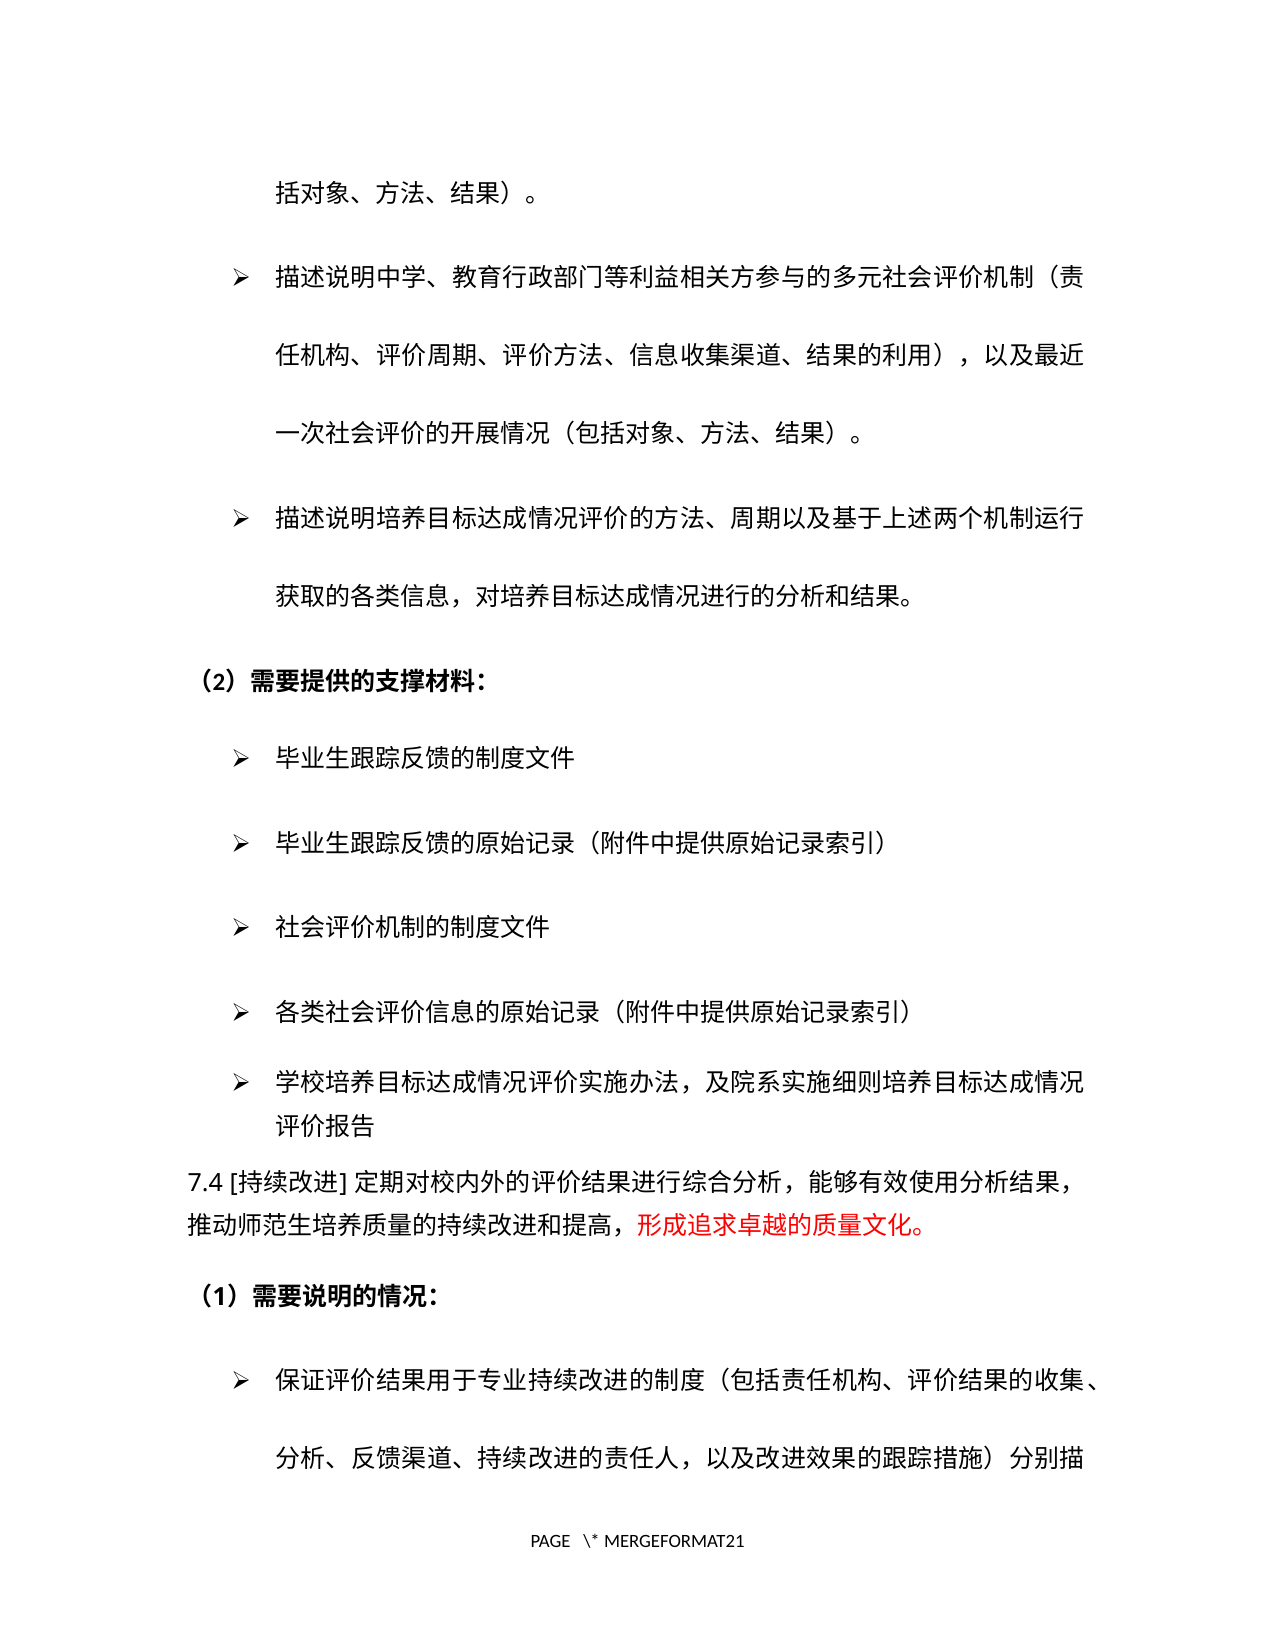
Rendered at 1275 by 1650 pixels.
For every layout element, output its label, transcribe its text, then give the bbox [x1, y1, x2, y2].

list 描述说明培养目标达成情况评价的方法、周期以及基于上述两个机制运行获取的各类信息，对培养目标达成情况进行的分析和结果。 [231, 484, 1087, 627]
text （1）需要说明的情况： [187, 1262, 1087, 1327]
list 学校培养目标达成情况评价实施办法，及院系实施细则培养目标达成情况评价报告 [231, 1063, 1087, 1142]
text （2）需要提供的支撑材料： [187, 647, 1087, 712]
list 毕业生跟踪反馈的原始记录（附件中提供原始记录索引） [231, 809, 1087, 874]
list 各类社会评价信息的原始记录（附件中提供原始记录索引） [231, 978, 1087, 1043]
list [231, 1346, 1087, 1489]
text 7.4 [持续改进] 定期对校内外的评价结果进行综合分析，能够有效使用分析结果，推动师范生培养质量的持续改进和提高，形成追求卓越的质量文化。 [187, 1162, 1087, 1242]
list 描述说明中学、教育行政部门等利益相关方参与的多元社会评价机制（责任机构、评价周期、评价方法、信息收集渠道、结果的利用），以及最近一次社会评价的开展情况（包括对象、方法、结果）。 [231, 243, 1087, 464]
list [231, 159, 1087, 224]
list 毕业生跟踪反馈的制度文件 [231, 724, 1087, 789]
list 社会评价机制的制度文件 [231, 893, 1087, 958]
